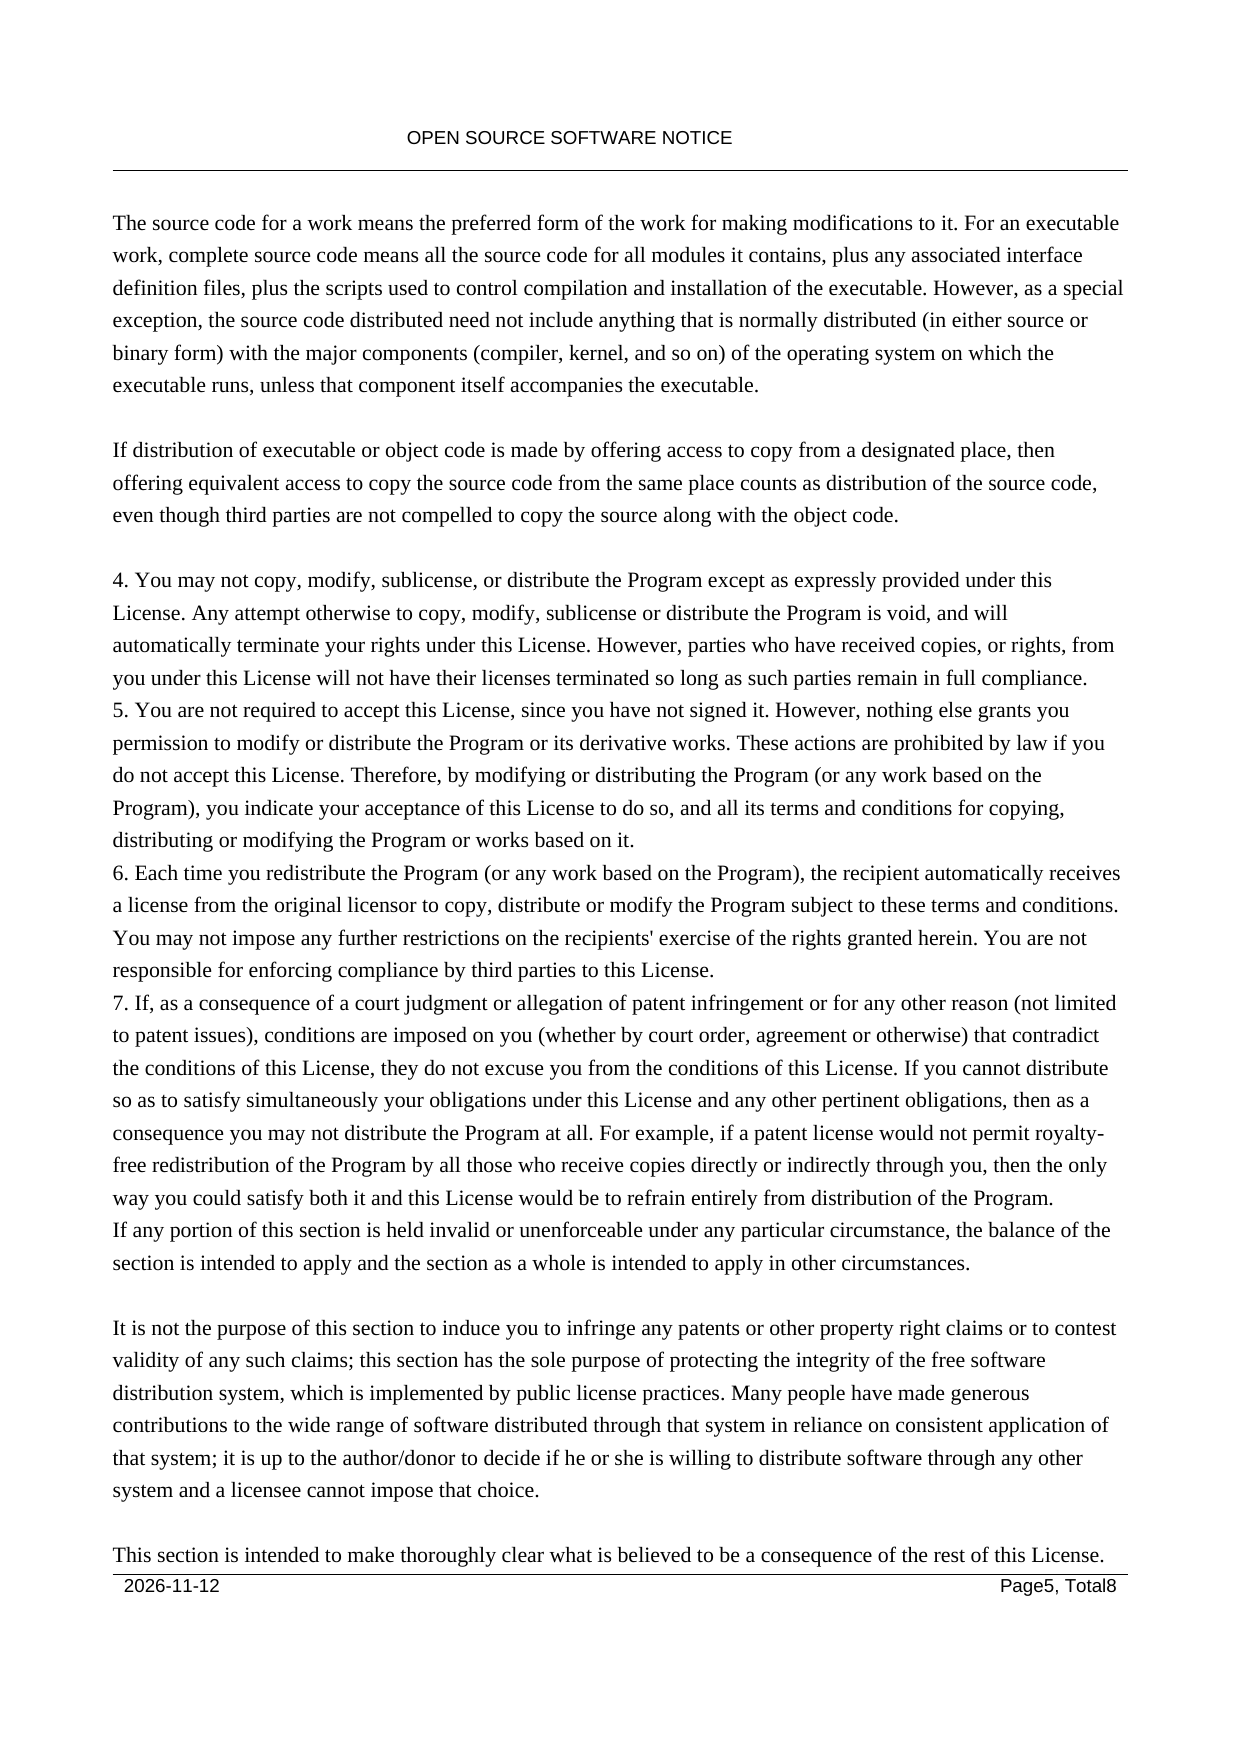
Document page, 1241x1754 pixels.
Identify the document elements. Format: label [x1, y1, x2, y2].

text [112, 206, 1128, 1571]
